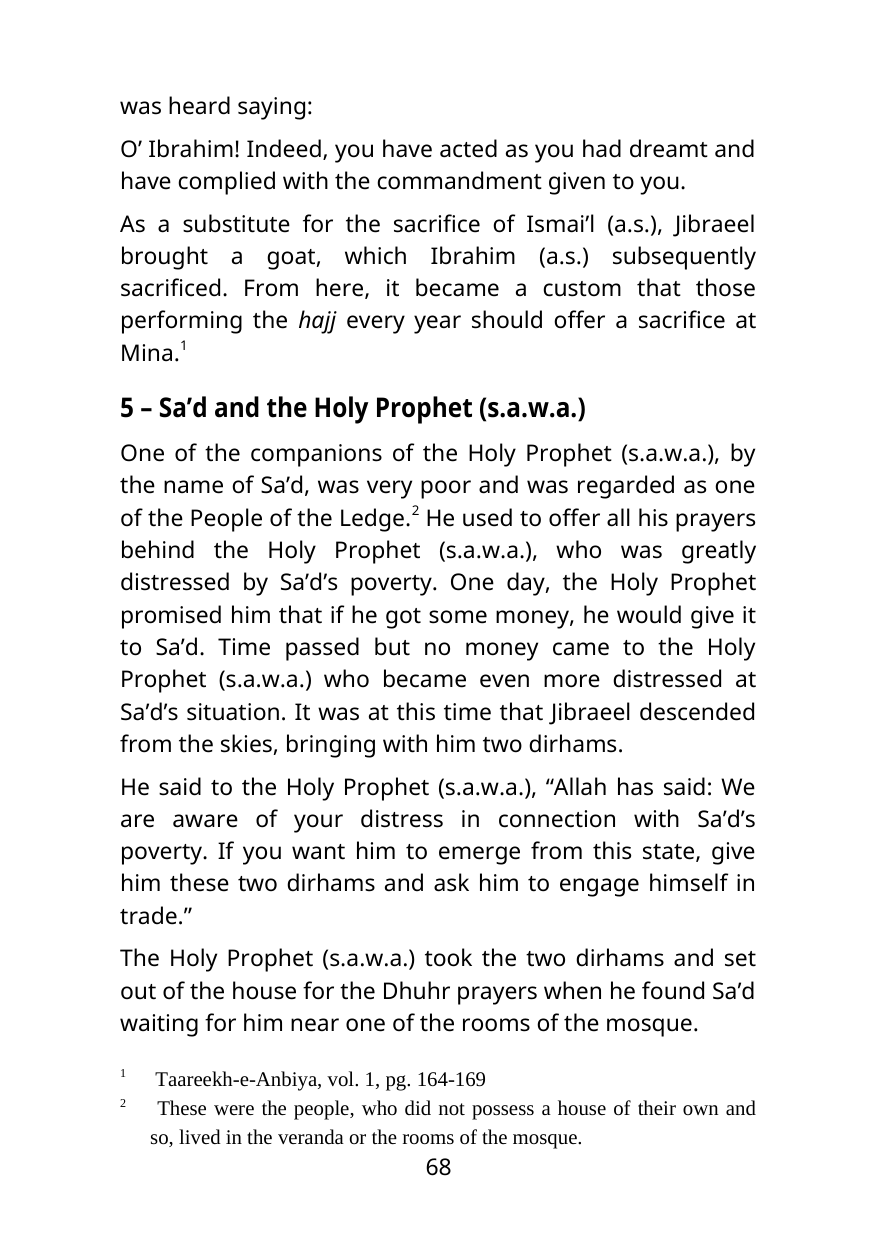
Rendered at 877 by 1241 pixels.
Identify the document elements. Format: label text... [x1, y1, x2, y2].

text As a substitute for the sacrifice of Ismai’l (a.s.), Jibraeel brought a goat, which Ibrahim (a.s.) subsequently sacrificed. From here, it became a custom that those performing the hajj every year should offer a sacrifice at Mina. [120, 206, 757, 368]
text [120, 88, 757, 121]
text O’ Ibrahim! Indeed, you have acted as you had dreamt and have complied with the commandment given to you. [120, 131, 757, 196]
subtitle 5 – Sa’d and the Holy Prophet (s.a.w.a.) [120, 388, 757, 425]
text The Holy Prophet (s.a.w.a.) took the two dirhams and set out of the house for the Dhuhr prayers when he found Sa’d waiting for him near one of the rooms of the mosque. [120, 941, 757, 1038]
text One of the companions of the Holy Prophet (s.a.w.a.), by the name of Sa’d, was very poor and was regarded as one of the People of the Ledge. He used to offer all his prayers behind the Holy Prophet (s.a.w.a.), who was greatly distressed by Sa’d’s poverty. One day, the Holy Prophet promised him that if he got some money, he would give it to Sa’d. Time passed but no money came to the Holy Prophet (s.a.w.a.) who became even more distressed at Sa’d’s situation. It was at this time that Jibraeel descended from the skies, bringing with him two dirhams. [120, 436, 757, 759]
text He said to the Holy Prophet (s.a.w.a.), “Allah has said: We are aware of your distress in connection with Sa’d’s poverty. If you want him to emerge from this state, give him these two dirhams and ask him to engage himself in trade.” [120, 769, 757, 931]
